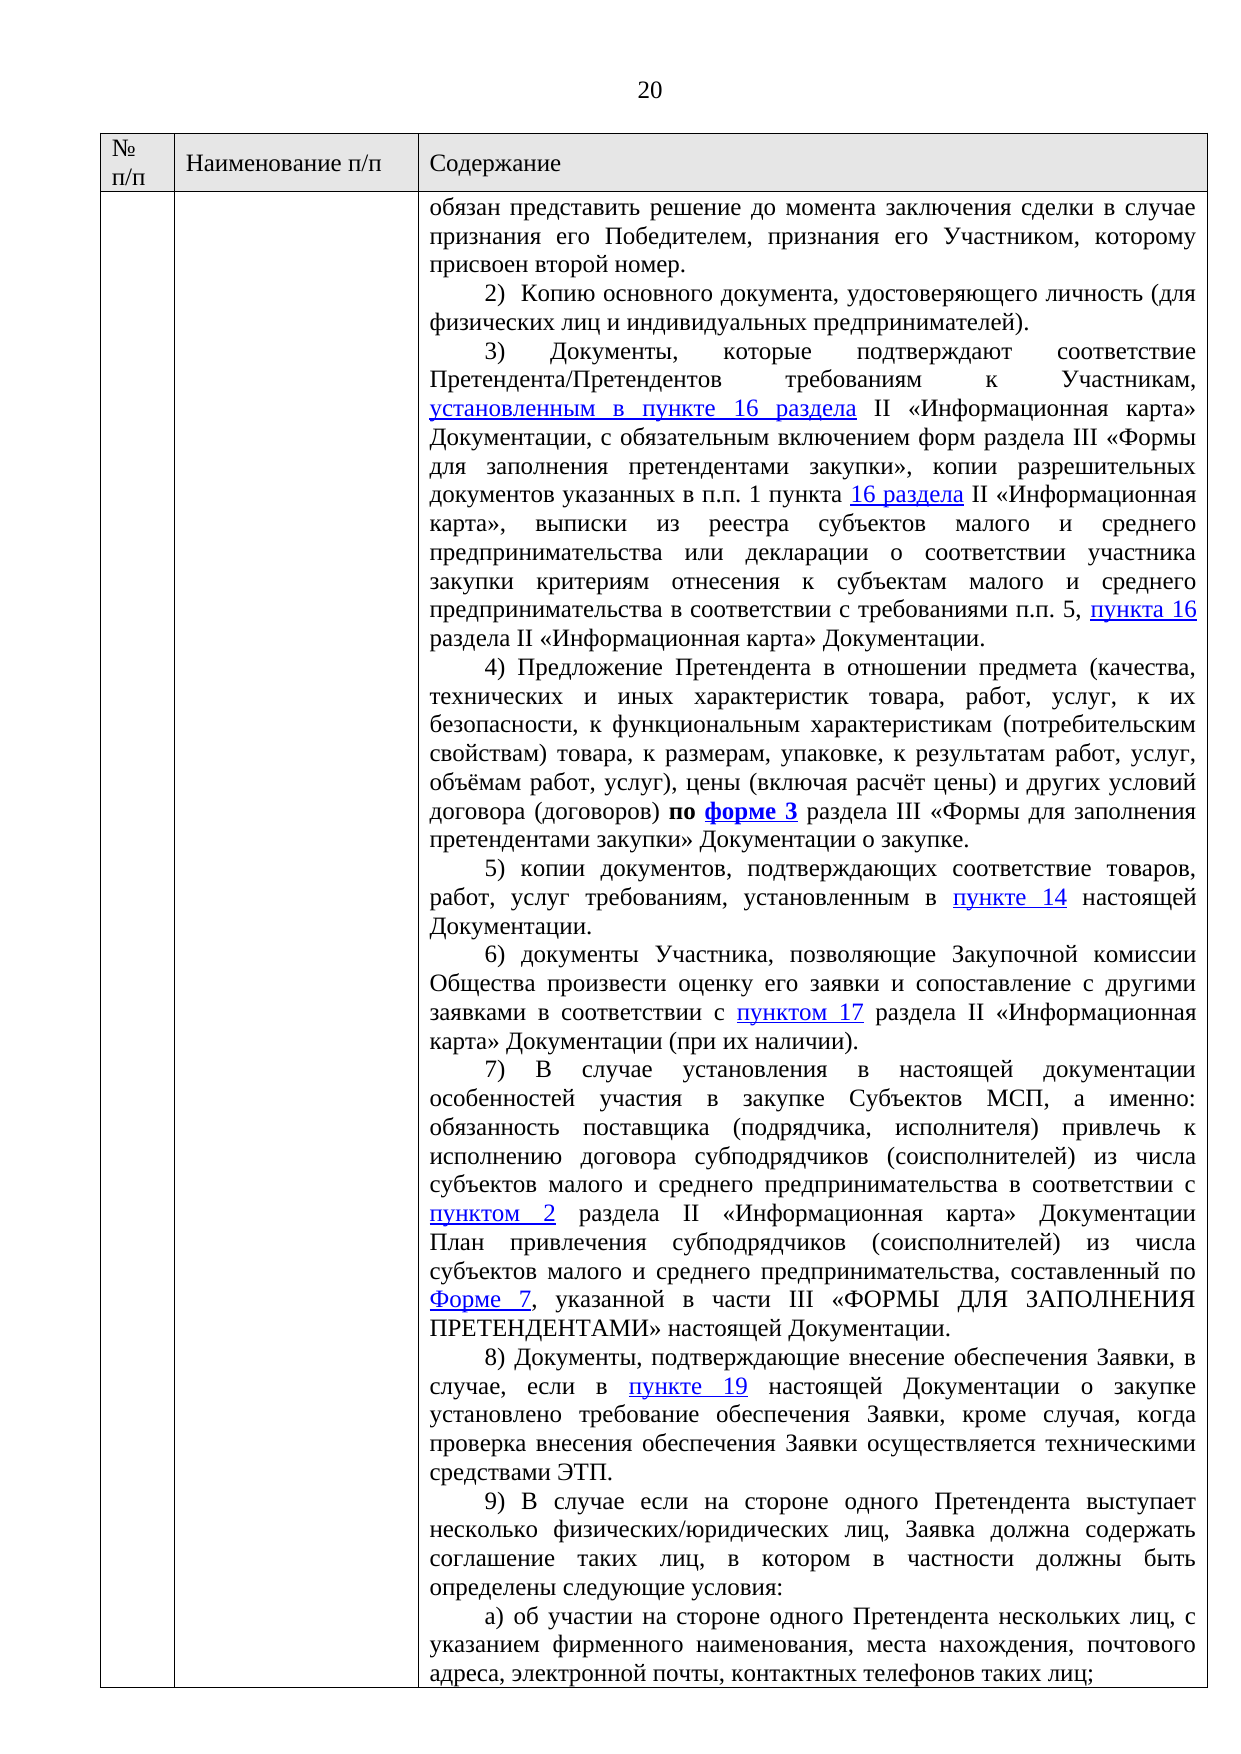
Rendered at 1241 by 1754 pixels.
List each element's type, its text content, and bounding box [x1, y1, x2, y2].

table_header Содержание [419, 134, 1207, 191]
table_header № п/п [101, 134, 174, 191]
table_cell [419, 192, 1207, 1687]
table_cell [101, 192, 174, 1687]
table_header Наименование п/п [175, 134, 418, 191]
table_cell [175, 192, 418, 1687]
